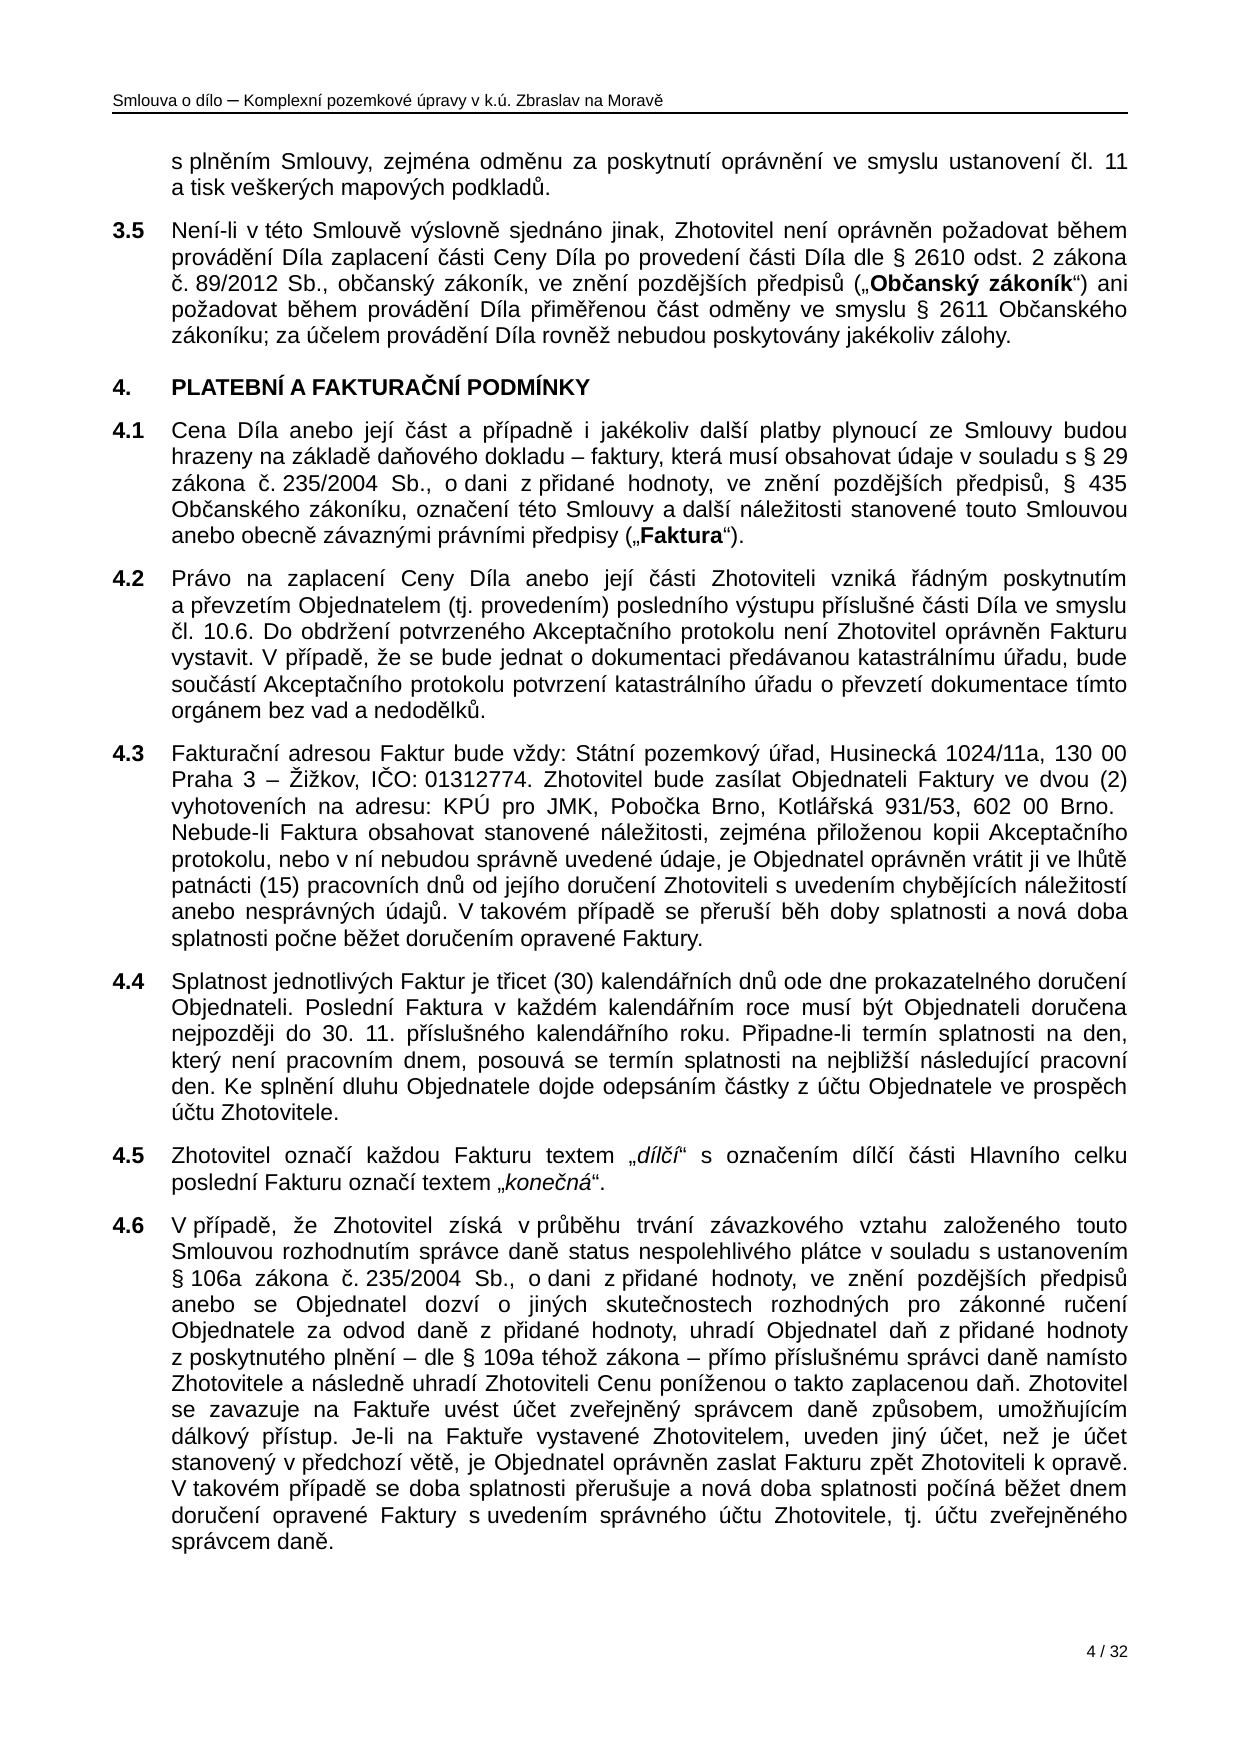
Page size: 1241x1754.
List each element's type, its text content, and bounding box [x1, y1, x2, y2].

text Cena Díla anebo její část a případně i jakékoliv další platby plynoucí ze Smlouvy budou hrazeny na základě daňového dokladu – faktury, která musí obsahovat údaje v souladu s § 29 zákona č. 235/2004 Sb., o dani z přidané hodnoty, ve znění pozdějších předpisů, § 435 Občanského zákoníku, označení této Smlouvy a další náležitosti stanovené touto Smlouvou anebo obecně závaznými právními předpisy („Faktura“). [112, 417, 1128, 549]
text V případě, že Zhotovitel získá v průběhu trvání závazkového vztahu založeného touto Smlouvou rozhodnutím správce daně status nespolehlivého plátce v souladu s ustanovením § 106a zákona č. 235/2004 Sb., o dani z přidané hodnoty, ve znění pozdějších předpisů anebo se Objednatel dozví o jiných skutečnostech rozhodných pro zákonné ručení Objednatele za odvod daně z přidané hodnoty, uhradí Objednatel daň z přidané hodnoty z poskytnutého plnění – dle § 109a téhož zákona – přímo příslušnému správci daně namísto Zhotovitele a následně uhradí Zhotoviteli Cenu poníženou o takto zaplacenou daň. Zhotovitel se zavazuje na Faktuře uvést účet zveřejněný správcem daně způsobem, umožňujícím dálkový přístup. Je-li na Faktuře vystavené Zhotovitelem, uveden jiný účet, než je účet stanovený v předchozí větě, je Objednatel oprávněn zaslat Fakturu zpět Zhotoviteli k opravě. V takovém případě se doba splatnosti přerušuje a nová doba splatnosti počíná běžet dnem doručení opravené Faktury s uvedením správného účtu Zhotovitele, tj. účtu zveřejněného správcem daně. [112, 1212, 1128, 1554]
text Zhotovitel označí každou Fakturu textem „dílčí“ s označením dílčí části Hlavního celku poslední Fakturu označí textem „konečná“. [112, 1142, 1128, 1195]
text Platební a fakturační podmínky [112, 374, 1128, 400]
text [112, 148, 1128, 200]
text Splatnost jednotlivých Faktur je třicet (30) kalendářních dnů ode dne prokazatelného doručení Objednateli. Poslední Faktura v každém kalendářním roce musí být Objednateli doručena nejpozději do 30. 11. příslušného kalendářního roku. Připadne-li termín splatnosti na den, který není pracovním dnem, posouvá se termín splatnosti na nejbližší následující pracovní den. Ke splnění dluhu Objednatele dojde odepsáním částky z účtu Objednatele ve prospěch účtu Zhotovitele. [112, 968, 1128, 1126]
text Není-li v této Smlouvě výslovně sjednáno jinak, Zhotovitel není oprávněn požadovat během provádění Díla zaplacení části Ceny Díla po provedení části Díla dle § 2610 odst. 2 zákona č. 89/2012 Sb., občanský zákoník, ve znění pozdějších předpisů („Občanský zákoník“) ani požadovat během provádění Díla přiměřenou část odměny ve smyslu § 2611 Občanského zákoníku; za účelem provádění Díla rovněž nebudou poskytovány jakékoliv zálohy. [112, 217, 1128, 349]
text Právo na zaplacení Ceny Díla anebo její části Zhotoviteli vzniká řádným poskytnutím a převzetím Objednatelem (tj. provedením) posledního výstupu příslušné části Díla ve smyslu čl. 10.6. Do obdržení potvrzeného Akceptačního protokolu není Zhotovitel oprávněn Fakturu vystavit. V případě, že se bude jednat o dokumentaci předávanou katastrálnímu úřadu, bude součástí Akceptačního protokolu potvrzení katastrálního úřadu o převzetí dokumentace tímto orgánem bez vad a nedodělků. [112, 565, 1128, 723]
text Fakturační adresou Faktur bude vždy: Státní pozemkový úřad, Husinecká 1024/11a, 130 00 Praha 3 – Žižkov, IČO: 01312774. Zhotovitel bude zasílat Objednateli Faktury ve dvou (2) vyhotoveních na adresu: KPÚ pro JMK, Pobočka Brno, Kotlářská 931/53, 602 00 Brno. Nebude-li Faktura obsahovat stanovené náležitosti, zejména přiloženou kopii Akceptačního protokolu, nebo v ní nebudou správně uvedené údaje, je Objednatel oprávněn vrátit ji ve lhůtě patnácti (15) pracovních dnů od jejího doručení Zhotoviteli s uvedením chybějících náležitostí anebo nesprávných údajů. V takovém případě se přeruší běh doby splatnosti a nová doba splatnosti počne běžet doručením opravené Faktury. [112, 740, 1128, 951]
